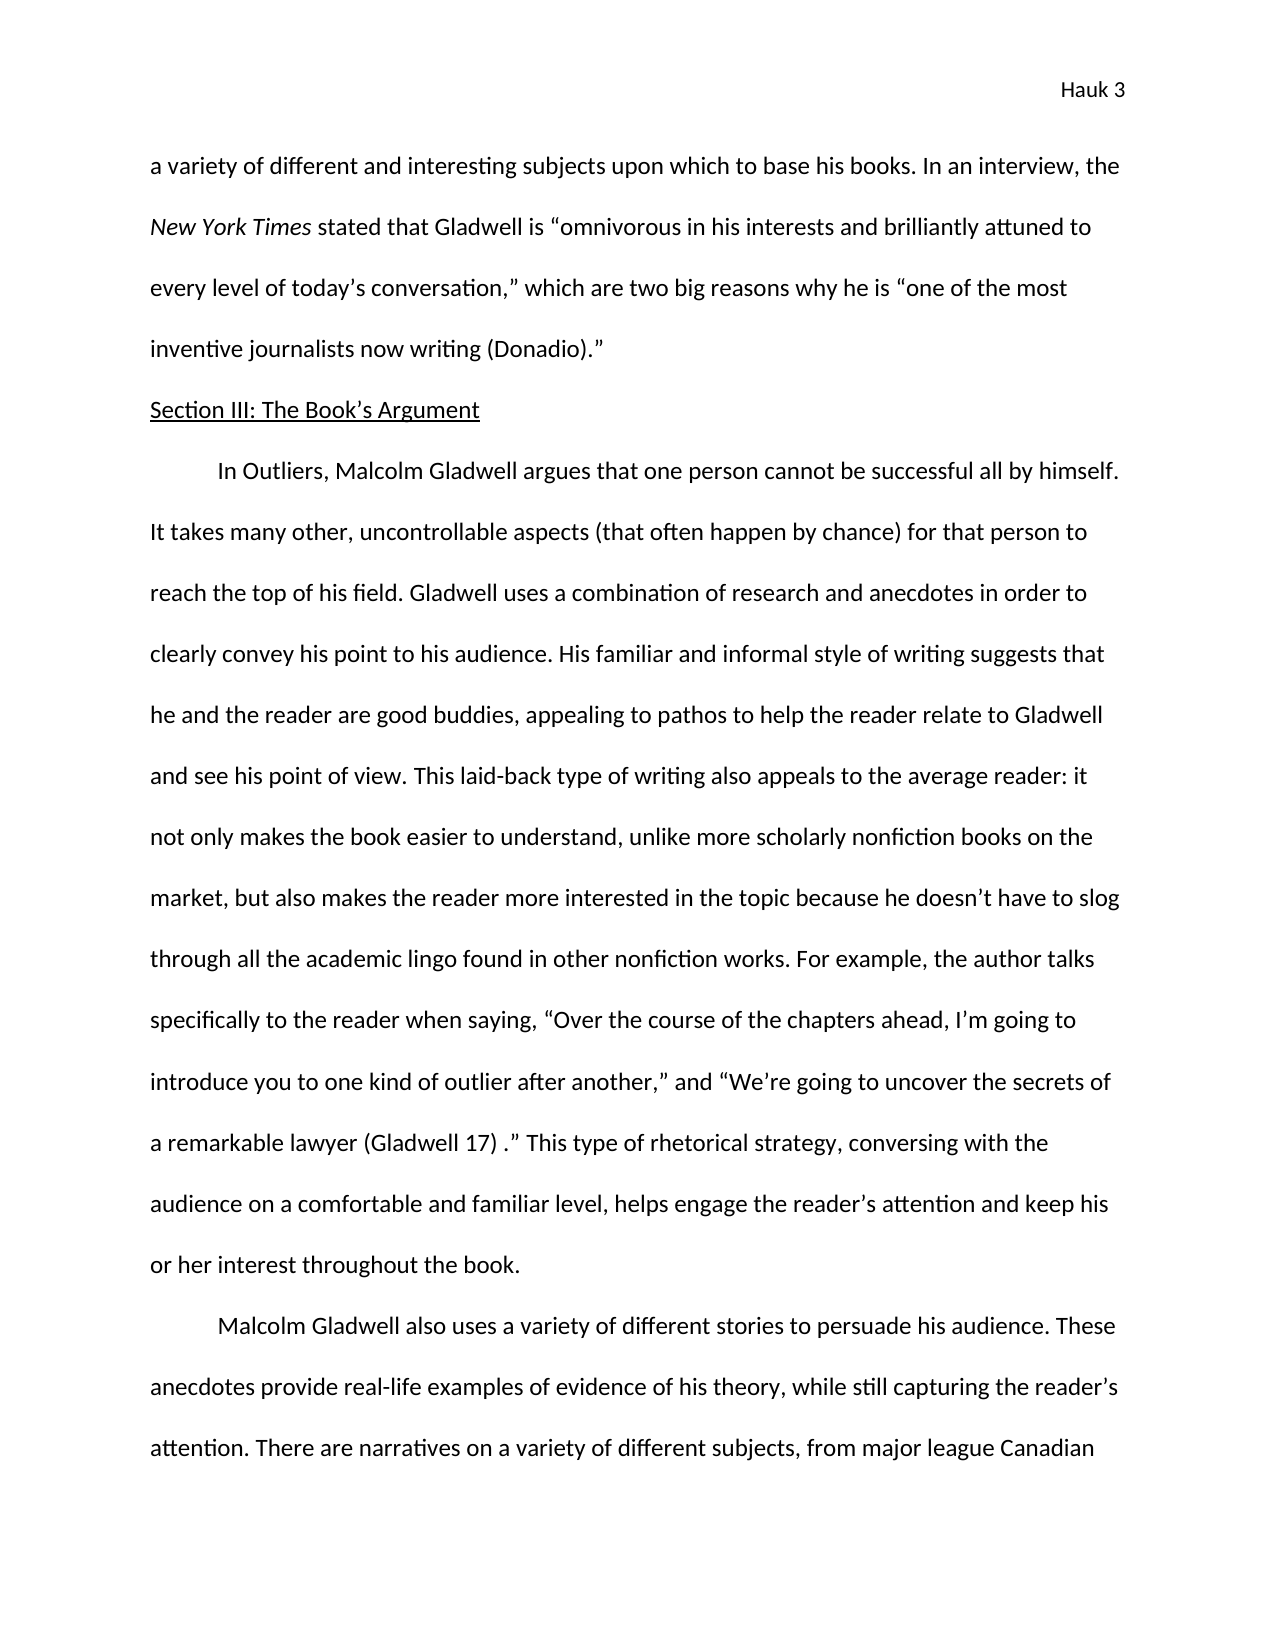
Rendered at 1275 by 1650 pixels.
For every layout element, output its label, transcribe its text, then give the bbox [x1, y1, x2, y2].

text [150, 150, 1125, 364]
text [150, 1310, 1125, 1462]
text Section III: The Book’s Argument [150, 394, 1125, 425]
text In Outliers, Malcolm Gladwell argues that one person cannot be successful all by himself. It takes many other, uncontrollable aspects (that often happen by chance) for that person to reach the top of his field. Gladwell uses a combination of research and anecdotes in order to clearly convey his point to his audience. His familiar and informal style of writing suggests that he and the reader are good buddies, appealing to pathos to help the reader relate to Gladwell and see his point of view. This laid-back type of writing also appeals to the average reader: it not only makes the book easier to understand, unlike more scholarly nonfiction books on the market, but also makes the reader more interested in the topic because he doesn’t have to slog through all the academic lingo found in other nonfiction works. For example, the author talks specifically to the reader when saying, “Over the course of the chapters ahead, I’m going to introduce you to one kind of outlier after another,” and “We’re going to uncover the secrets of a remarkable lawyer (Gladwell 17) .” This type of rhetorical strategy, conversing with the audience on a comfortable and familiar level, helps engage the reader’s attention and keep his or her interest throughout the book. [150, 455, 1125, 1279]
